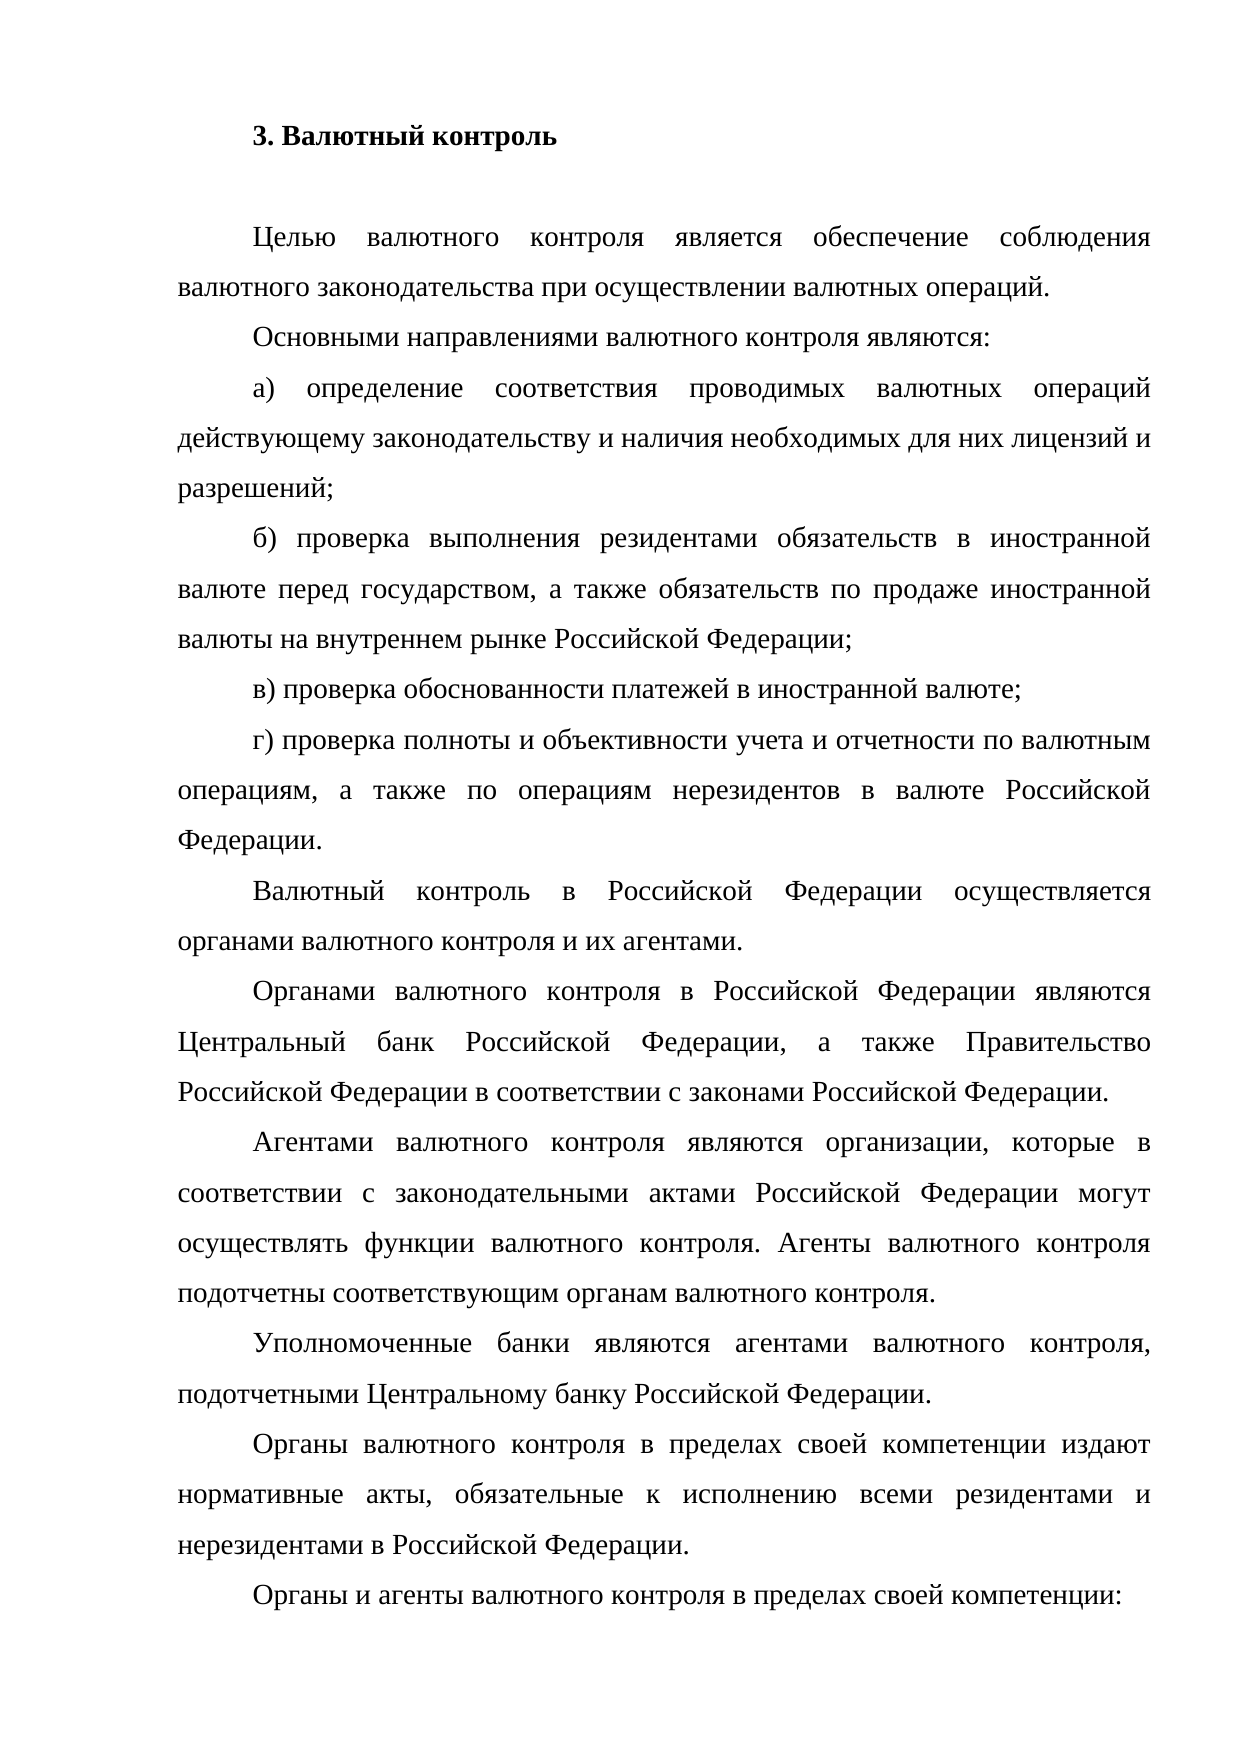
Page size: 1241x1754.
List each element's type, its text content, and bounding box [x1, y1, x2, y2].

text Уполномоченные банки являются агентами валютного контроля, подотчетными Центральному банку Российской Федерации. [177, 1326, 1152, 1409]
text Целью валютного контроля является обеспечение соблюдения валютного законодательства при осуществлении валютных операций. [177, 219, 1152, 303]
text Органами валютного контроля в Российской Федерации являются Центральный банк Российской Федерации, а также Правительство Российской Федерации в соответствии с законами Российской Федерации. [177, 973, 1152, 1108]
list 3. Валютный контроль [251, 118, 1152, 152]
text б) проверка выполнения резидентами обязательств в иностранной валюте перед государством, а также обязательств по продаже иностранной валюты на внутреннем рынке Российской Федерации; [177, 521, 1152, 655]
text в) проверка обоснованности платежей в иностранной валюте; [177, 672, 1152, 705]
text а) определение соответствия проводимых валютных операций действующему законодательству и наличия необходимых для них лицензий и разрешений; [177, 370, 1152, 504]
text Органы и агенты валютного контроля в пределах своей компетенции: [177, 1577, 1152, 1611]
text Валютный контроль в Российской Федерации осуществляется органами валютного контроля и их агентами. [177, 873, 1152, 957]
text Агентами валютного контроля являются организации, которые в соответствии с законодательными актами Российской Федерации могут осуществлять функции валютного контроля. Агенты валютного контроля подотчетны соответствующим органам валютного контроля. [177, 1124, 1152, 1309]
text Органы валютного контроля в пределах своей компетенции издают нормативные акты, обязательные к исполнению всеми резидентами и нерезидентами в Российской Федерации. [177, 1426, 1152, 1560]
text г) проверка полноты и объективности учета и отчетности по валютным операциям, а также по операциям нерезидентов в валюте Российской Федерации. [177, 722, 1152, 856]
text Основными направлениями валютного контроля являются: [177, 319, 1152, 353]
